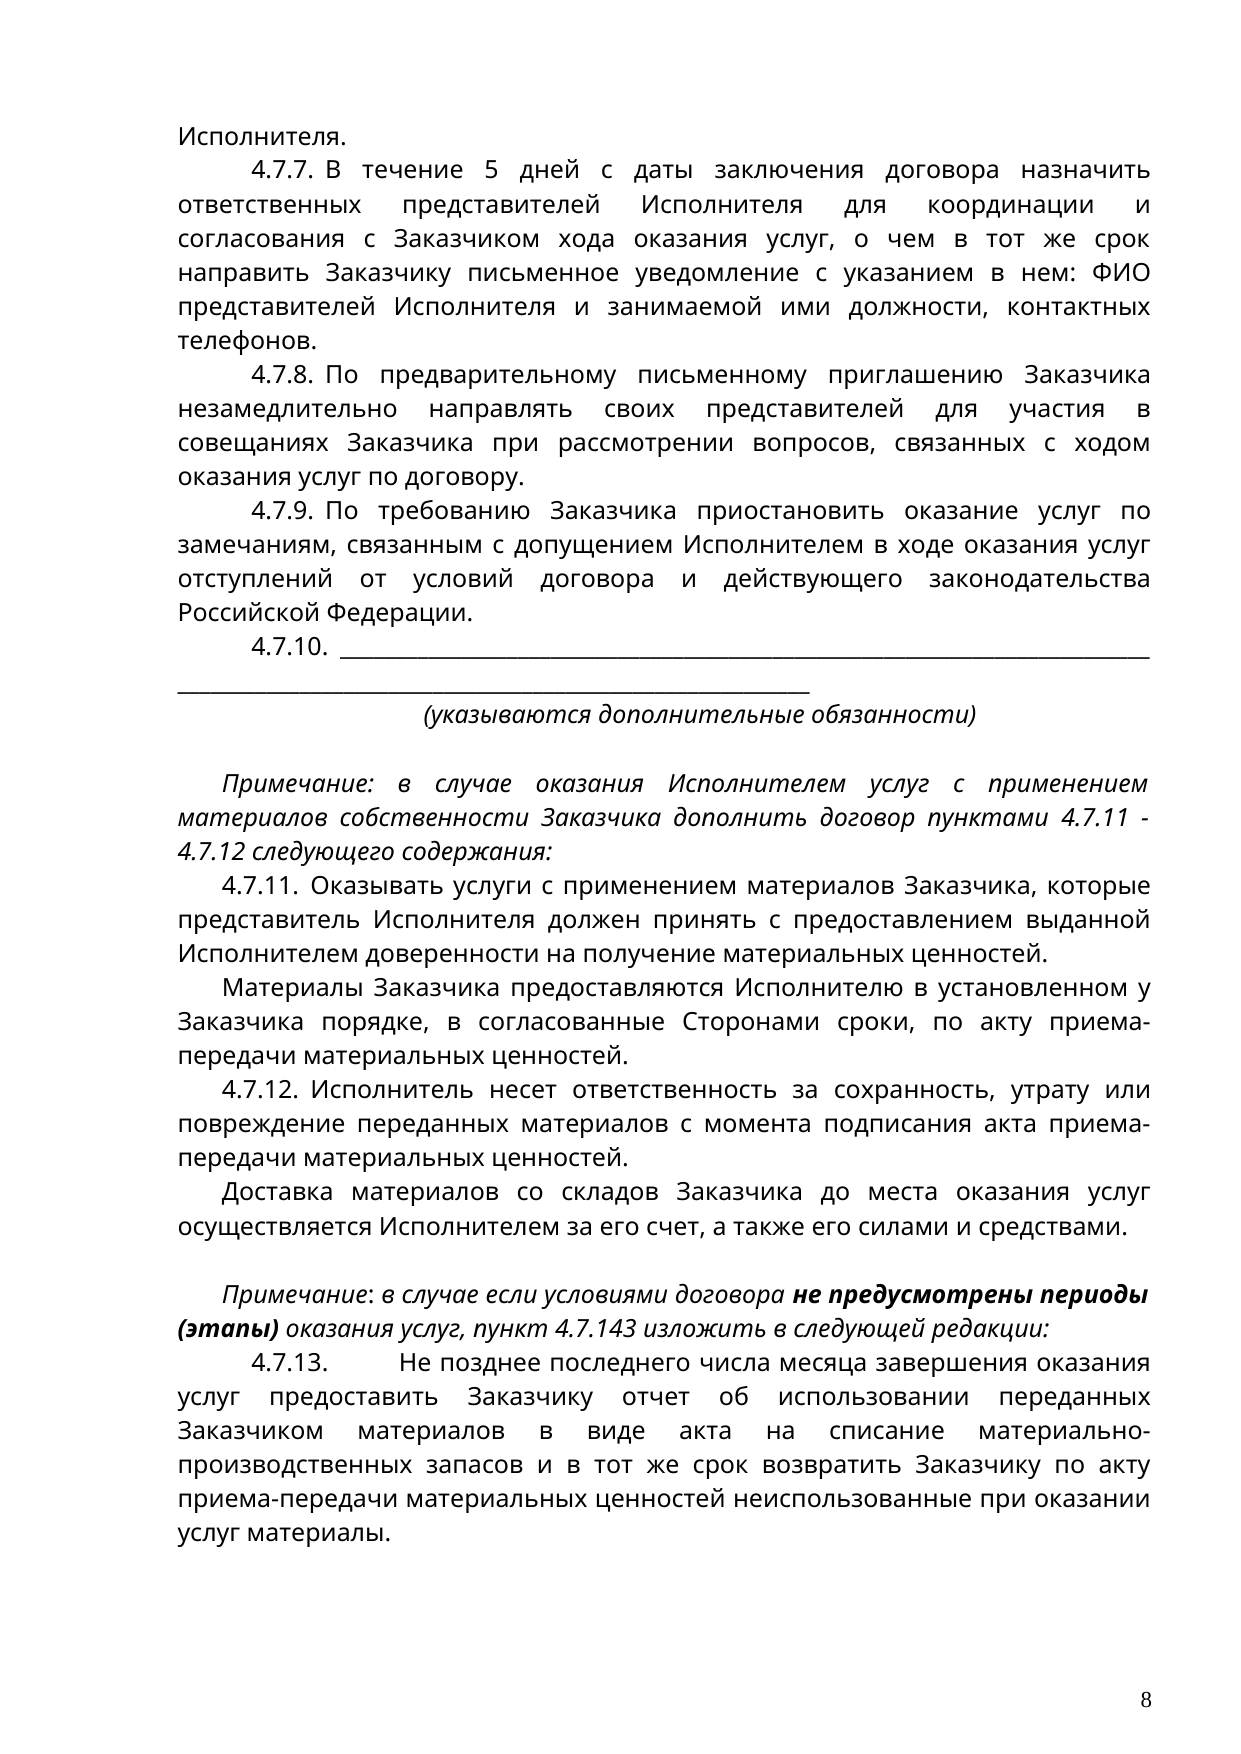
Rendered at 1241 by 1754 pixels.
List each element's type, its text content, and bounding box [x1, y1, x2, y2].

text (указываются дополнительные обязанности) [177, 697, 1152, 731]
text Примечание: в случае оказания Исполнителем услуг с применением материалов собственности Заказчика дополнить договор пунктами 4.1.14. - 4.1.17. следующего содержания: [177, 765, 1152, 867]
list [177, 118, 1152, 152]
list По предварительному письменному приглашению Заказчика незамедлительно направлять своих представителей для участия в совещаниях Заказчика при рассмотрении вопросов, связанных с ходом оказания услуг по договору. [177, 357, 1152, 493]
text Примечание: в случае если условиями договора не предусмотрены периоды (этапы) оказания услуг, пункт 4.1.13 изложить в следующей редакции: [177, 1276, 1152, 1344]
list Оказывать услуги с применением материалов Заказчика, которые представитель Исполнителя должен принять с предоставлением выданной Исполнителем доверенности на получение материальных ценностей. [177, 867, 1152, 970]
list __________________________________________________________________________________________________________________________________ [177, 629, 1152, 697]
list В течение 5 дней с даты заключения договора назначить ответственных представителей Исполнителя для координации и согласования с Заказчиком хода оказания услуг, о чем в тот же срок направить Заказчику письменное уведомление с указанием в нем: ФИО представителей Исполнителя и занимаемой ими должности, контактных телефонов. [177, 152, 1152, 357]
list Исполнитель несет ответственность за сохранность, утрату или повреждение переданных материалов с момента подписания акта приема-передачи материальных ценностей. [177, 1072, 1152, 1174]
list По требованию Заказчика приостановить оказание услуг по замечаниям, связанным с допущением Исполнителем в ходе оказания услуг отступлений от условий договора и действующего законодательства Российской Федерации. [177, 493, 1152, 629]
text Материалы Заказчика предоставляются Исполнителю в установленном у Заказчика порядке, в согласованные Сторонами сроки, по акту приема-передачи материальных ценностей. [177, 970, 1152, 1072]
list Не позднее последнего числа месяца завершения оказания услуг предоставить Заказчику отчет об использовании переданных Заказчиком материалов в виде акта на списание материально-производственных запасов и в тот же срок возвратить Заказчику по акту приема-передачи материальных ценностей неиспользованные при оказании услуг материалы. [177, 1344, 1152, 1549]
text Доставка материалов со складов Заказчика до места оказания услуг осуществляется Исполнителем за его счет, а также его силами и средствами. [177, 1174, 1152, 1242]
